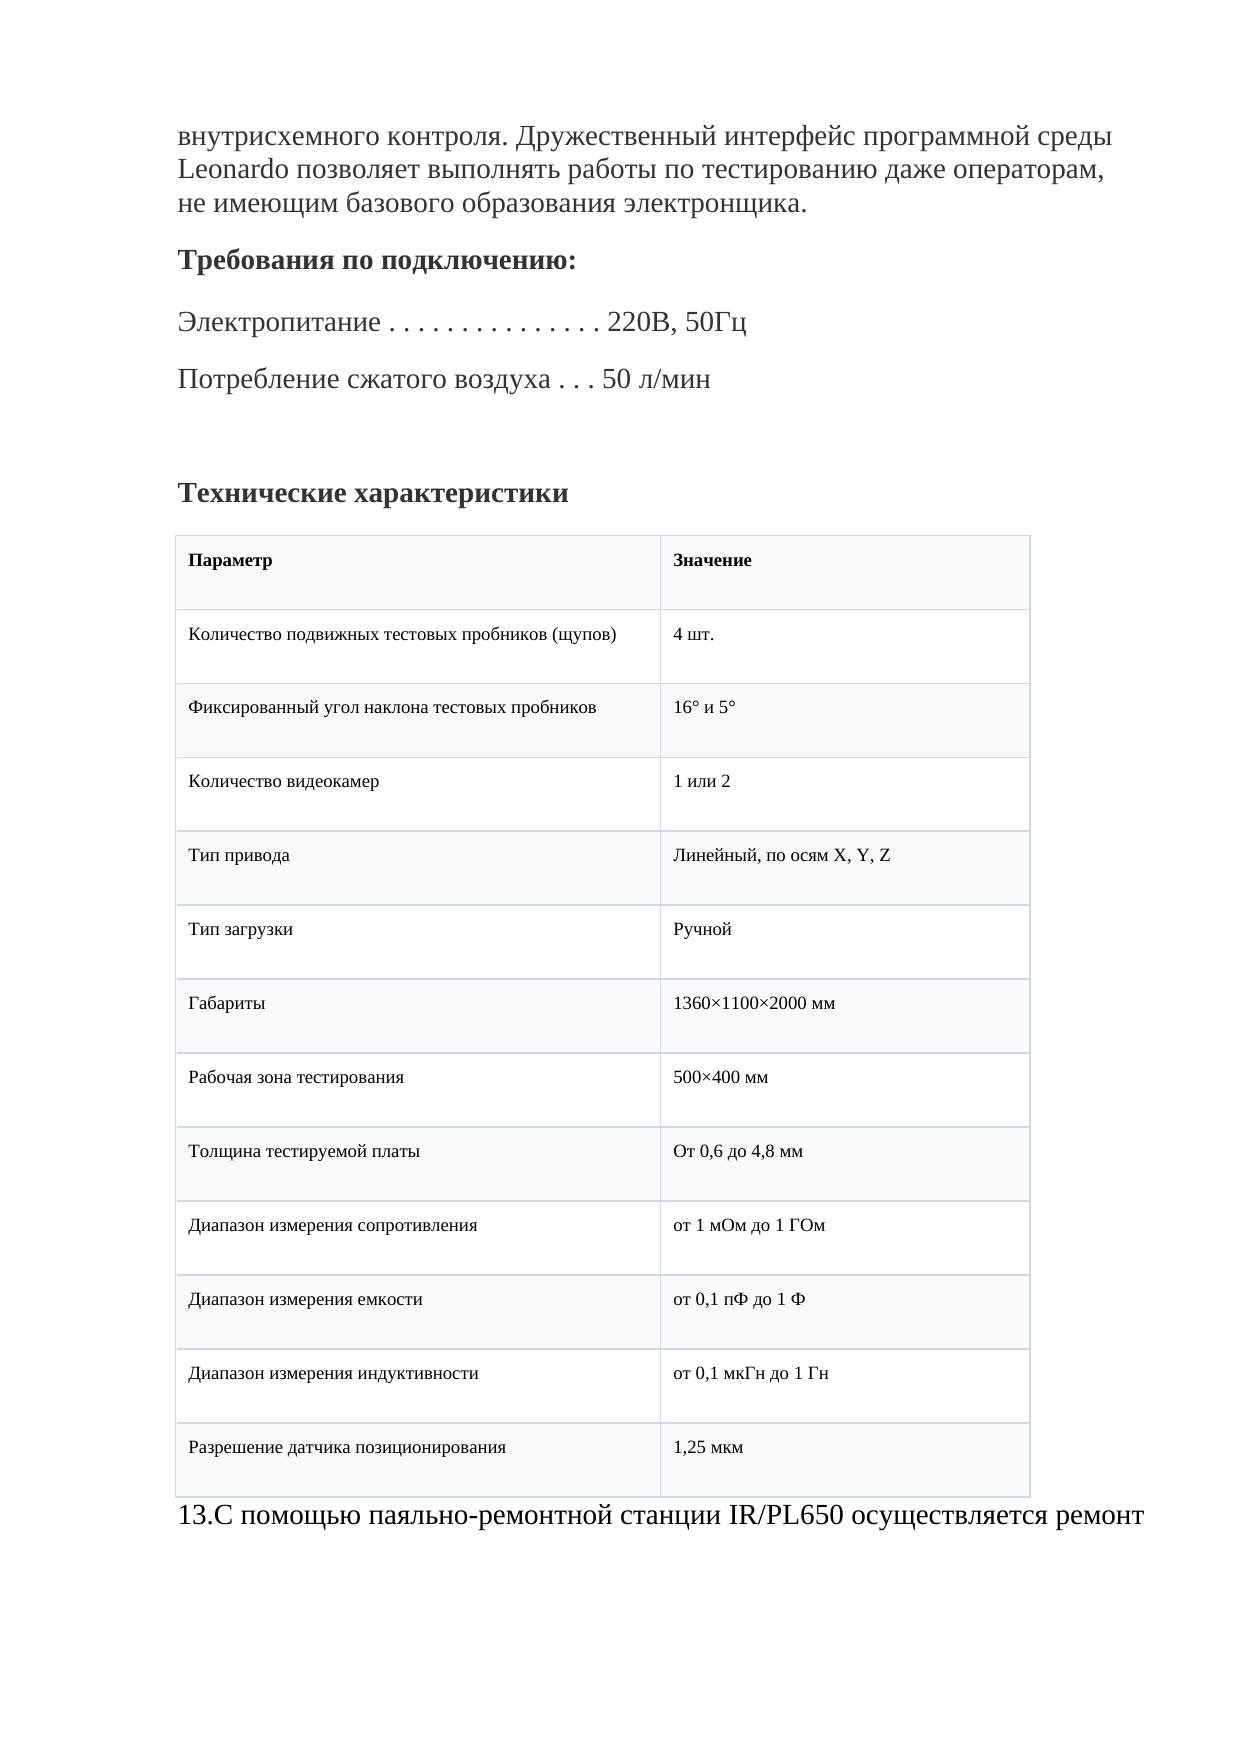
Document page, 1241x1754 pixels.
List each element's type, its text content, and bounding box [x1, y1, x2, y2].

table_cell Диапазон измерения индуктивности [176, 1349, 660, 1422]
table_cell Фиксированный угол наклона тестовых пробников [176, 684, 660, 756]
table_cell Количество подвижных тестовых пробников (щупов) [176, 610, 660, 682]
table_cell Диапазон измерения сопротивления [176, 1201, 660, 1274]
table_cell 16° и 5° [661, 684, 1029, 756]
table_header Параметр [176, 536, 660, 608]
table_cell Линейный, по осям X, Y, Z [661, 832, 1029, 904]
text Потребление сжатого воздуха . . . 50 л/мин [177, 361, 1152, 395]
table_cell 1,25 мкм [661, 1424, 1029, 1496]
table_header Значение [661, 536, 1029, 608]
table_cell 4 шт. [661, 610, 1029, 682]
table_cell Тип загрузки [176, 905, 660, 978]
text Технические характеристики [177, 475, 1152, 509]
table_cell От 0,6 до 4,8 мм [661, 1128, 1029, 1200]
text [177, 118, 1152, 219]
table_cell от 0,1 пФ до 1 Ф [661, 1276, 1029, 1348]
table_cell 1360×1100×2000 мм [661, 980, 1029, 1052]
text 13.С помощью паяльно-ремонтной станции IR/PL650 осуществляется ремонт [177, 1497, 1152, 1531]
table_cell Количество видеокамер [176, 758, 660, 830]
table_cell от 0,1 мкГн до 1 Гн [661, 1350, 1029, 1422]
table_cell Габариты [176, 979, 660, 1052]
table_cell 1 или 2 [661, 758, 1029, 830]
subtitle Требования по подключению: [177, 242, 1152, 276]
table_cell от 1 мОм до 1 ГОм [661, 1202, 1029, 1274]
text Электропитание . . . . . . . . . . . . . . . 220В, 50Гц [177, 304, 1152, 338]
table_cell Тип привода [176, 831, 660, 904]
table_cell Рабочая зона тестирования [176, 1053, 660, 1126]
table_cell Разрешение датчика позиционирования [176, 1423, 660, 1496]
table_cell 500×400 мм [661, 1054, 1029, 1126]
table_cell Толщина тестируемой платы [176, 1127, 660, 1200]
table_cell Ручной [661, 906, 1029, 978]
table_cell Диапазон измерения емкости [176, 1275, 660, 1348]
